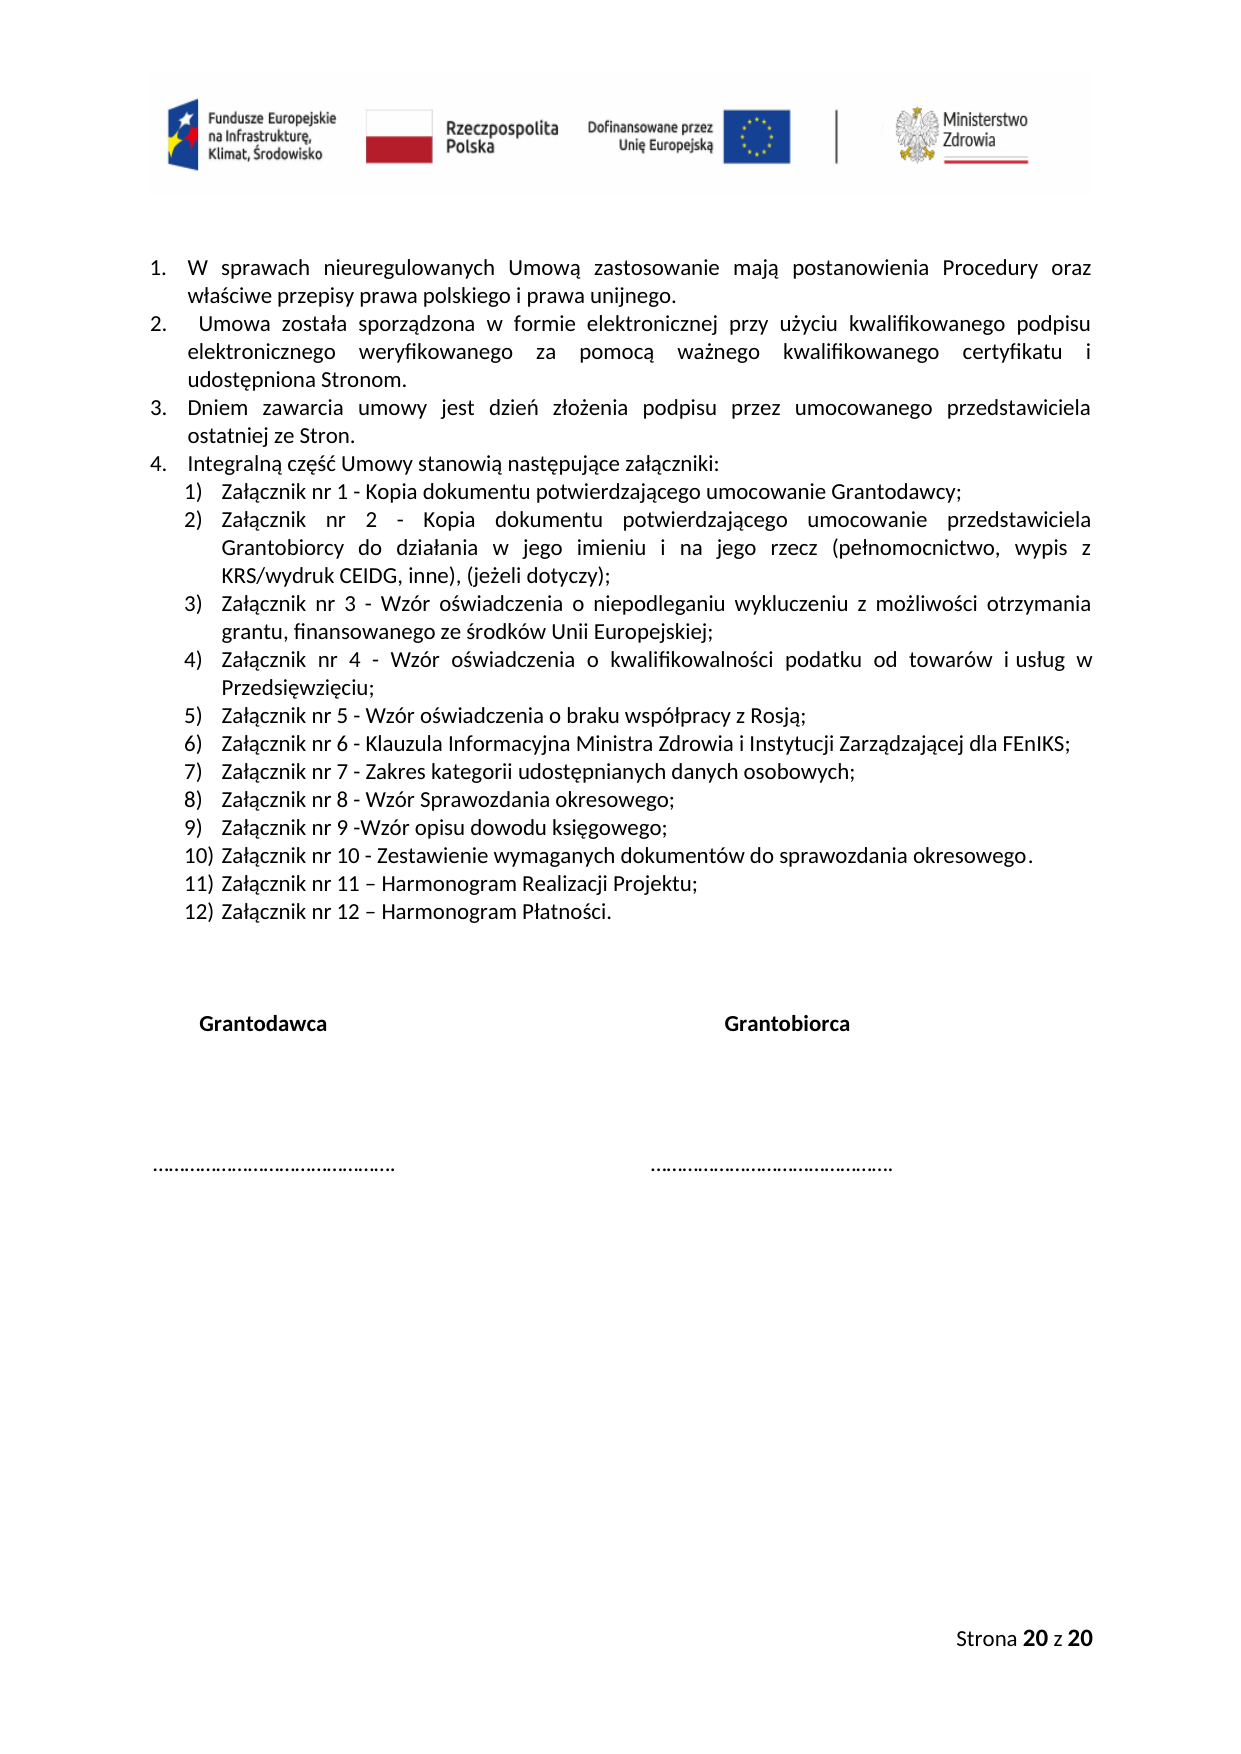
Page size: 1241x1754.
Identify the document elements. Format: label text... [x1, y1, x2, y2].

list Załącznik nr 11 – Harmonogram Realizacji Projektu; [184, 869, 1093, 897]
list Załącznik nr 5 - Wzór oświadczenia o braku współpracy z Rosją; [184, 701, 1093, 729]
list Dniem zawarcia umowy jest dzień złożenia podpisu przez umocowanego przedstawiciela ostatniej ze Stron. [150, 393, 1093, 449]
list Integralną część Umowy stanowią następujące załączniki: [150, 449, 1093, 477]
list Załącznik nr 3 - Wzór oświadczenia o niepodleganiu wykluczeniu z możliwości otrzymania grantu, finansowanego ze środków Unii Europejskiej; [184, 589, 1093, 645]
list Załącznik nr 8 - Wzór Sprawozdania okresowego; [184, 785, 1093, 813]
list Załącznik nr 12 – Harmonogram Płatności. [184, 897, 1093, 925]
text ………………………………………. ………………………………………. [148, 1149, 1093, 1177]
list Załącznik nr 4 - Wzór oświadczenia o kwalifikowalności podatku od towarów i usług w Przedsięwzięciu; [184, 645, 1093, 701]
list W sprawach nieuregulowanych Umową zastosowanie mają postanowienia Procedury oraz właściwe przepisy prawa polskiego i prawa unijnego. [149, 253, 1093, 309]
text Grantodawca Grantobiorca [148, 1009, 1093, 1037]
list Załącznik nr 7 - Zakres kategorii udostępnianych danych osobowych; [184, 757, 1093, 785]
list Umowa została sporządzona w formie elektronicznej przy użyciu kwalifikowanego podpisu elektronicznego weryfikowanego za pomocą ważnego kwalifikowanego certyfikatu i udostępniona Stronom. [150, 309, 1093, 393]
list Załącznik nr 9 -Wzór opisu dowodu księgowego; [184, 813, 1093, 841]
list Załącznik nr 1 - Kopia dokumentu potwierdzającego umocowanie Grantodawcy; [184, 477, 1093, 505]
picture [147, 73, 1093, 197]
list Załącznik nr 6 - Klauzula Informacyjna Ministra Zdrowia i Instytucji Zarządzającej dla FEnIKS; [184, 729, 1093, 757]
list Załącznik nr 10 - Zestawienie wymaganych dokumentów do sprawozdania okresowego. [184, 841, 1093, 869]
list Załącznik nr 2 - Kopia dokumentu potwierdzającego umocowanie przedstawiciela Grantobiorcy do działania w jego imieniu i na jego rzecz (pełnomocnictwo, wypis z KRS/wydruk CEIDG, inne), (jeżeli dotyczy); [184, 505, 1093, 589]
